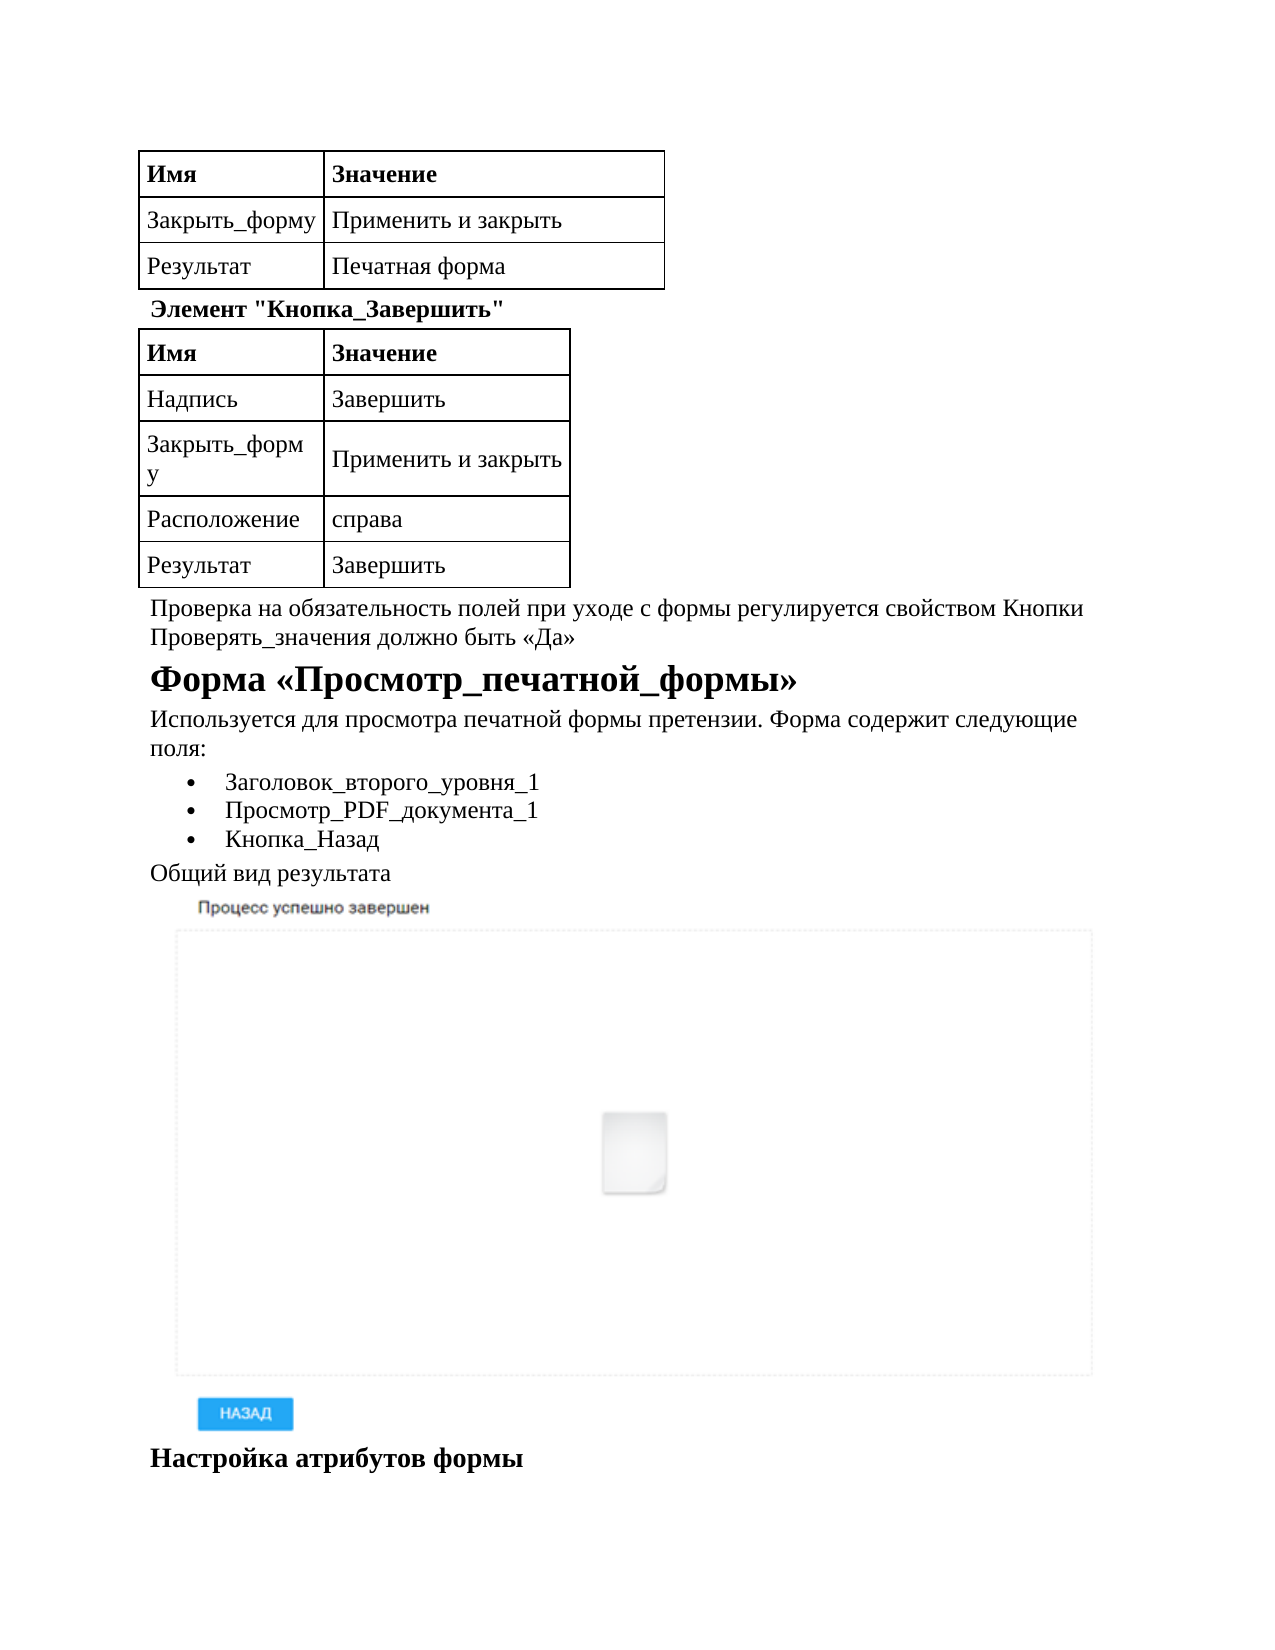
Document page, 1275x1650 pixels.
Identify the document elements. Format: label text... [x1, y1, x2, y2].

table_cell Завершить [325, 542, 569, 587]
table_cell Завершить [325, 376, 569, 420]
table_cell справа [325, 497, 569, 541]
table_cell Результат [140, 243, 323, 288]
text Проверка на обязательность полей при уходе с формы регулируется свойством Кнопки Проверять_значения должно быть «Да» [150, 593, 1125, 651]
table_cell Применить и закрыть [325, 422, 569, 495]
list Кнопка_Назад [187, 824, 1125, 853]
table_cell Печатная форма [325, 243, 664, 288]
table_header Значение [325, 330, 569, 374]
picture [150, 892, 1118, 1436]
subtitle Форма «Просмотр_печатной_формы» [150, 656, 1125, 699]
subtitle Настройка атрибутов формы [150, 1441, 1125, 1473]
table_cell Надпись [140, 376, 323, 420]
table_cell Расположение [140, 497, 323, 541]
subtitle Элемент "Кнопка_Завершить" [150, 294, 1125, 323]
table_cell Закрыть_форму [140, 422, 323, 495]
list Просмотр_PDF_документа_1 [187, 796, 1125, 824]
text Общий вид результата [150, 858, 1125, 887]
table_header Имя [140, 330, 323, 374]
table_cell Применить и закрыть [325, 198, 664, 242]
text Используется для просмотра печатной формы претензии. Форма содержит следующие поля: [150, 704, 1125, 762]
table_header Значение [325, 152, 664, 196]
table_header Имя [140, 152, 323, 196]
table_cell Закрыть_форму [140, 198, 323, 242]
list Заголовок_второго_уровня_1 [187, 767, 1125, 796]
table_cell Результат [140, 542, 323, 587]
